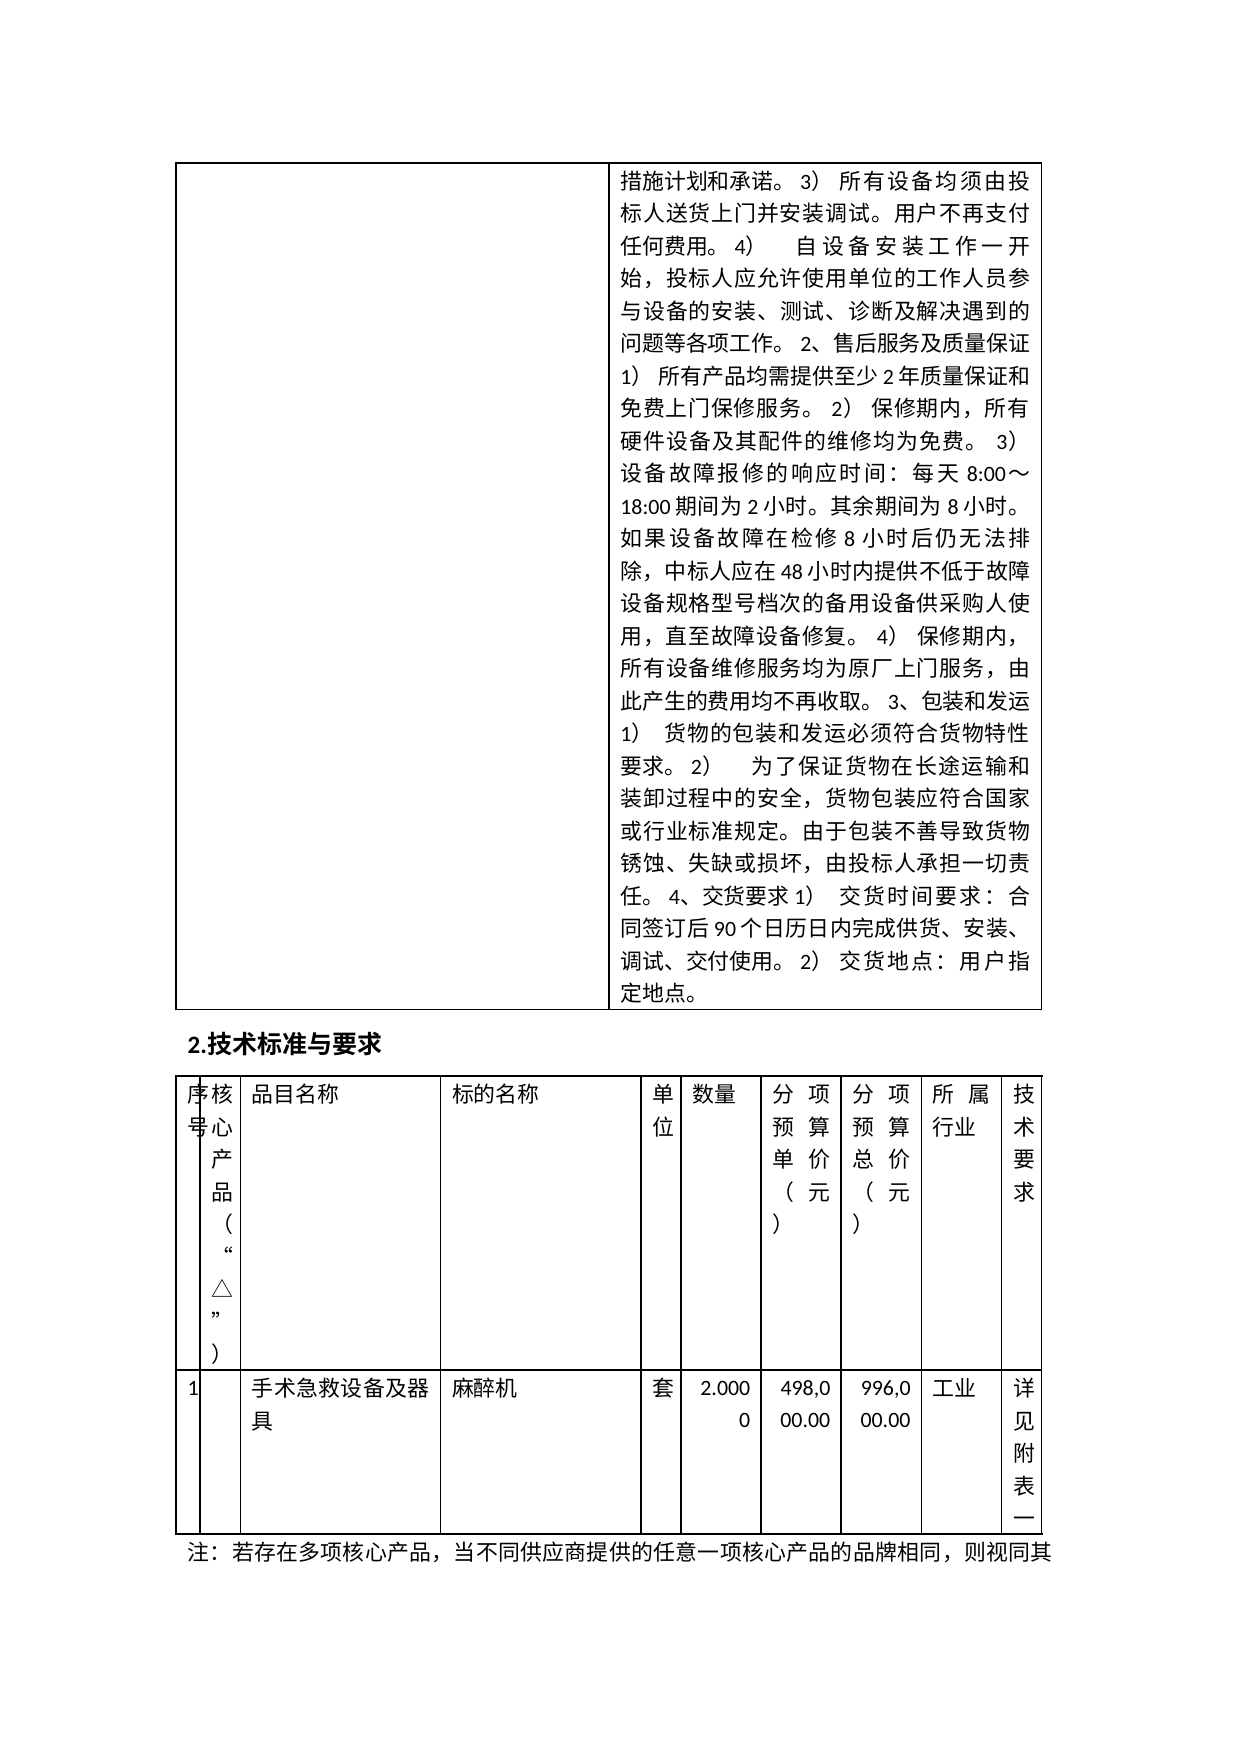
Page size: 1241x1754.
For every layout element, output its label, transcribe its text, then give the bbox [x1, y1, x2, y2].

table_cell 麻醉机 [441, 1371, 640, 1533]
table_header 品目名称 [241, 1077, 440, 1369]
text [187, 1535, 1053, 1567]
table_header 分项预算总价（元） [842, 1077, 921, 1369]
table_cell 详见附表一 [1002, 1371, 1041, 1533]
table_cell 498,000.00 [762, 1371, 840, 1533]
table_header 数量 [682, 1077, 760, 1369]
table_cell 2.0000 [682, 1371, 760, 1533]
table_header 标的名称 [441, 1077, 640, 1369]
table_header 分项预算单价（元） [762, 1077, 840, 1369]
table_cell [610, 164, 1041, 1008]
table_header 所属行业 [922, 1077, 1001, 1369]
table_header 技术要求 [1002, 1077, 1041, 1369]
table_cell 工业 [922, 1371, 1001, 1533]
table_header 单位 [642, 1077, 680, 1369]
text 2.技术标准与要求 [187, 1010, 1053, 1075]
table_cell 其他 [177, 164, 608, 1008]
table_header 核心产品（“△”） [201, 1077, 240, 1369]
table_cell 996,000.00 [842, 1371, 921, 1533]
table_cell 手术急救设备及器具 [241, 1371, 440, 1533]
table_cell 1 [177, 1371, 199, 1533]
table_cell 套 [642, 1371, 680, 1533]
table_cell [201, 1371, 240, 1533]
table_header 序号 [177, 1077, 199, 1369]
